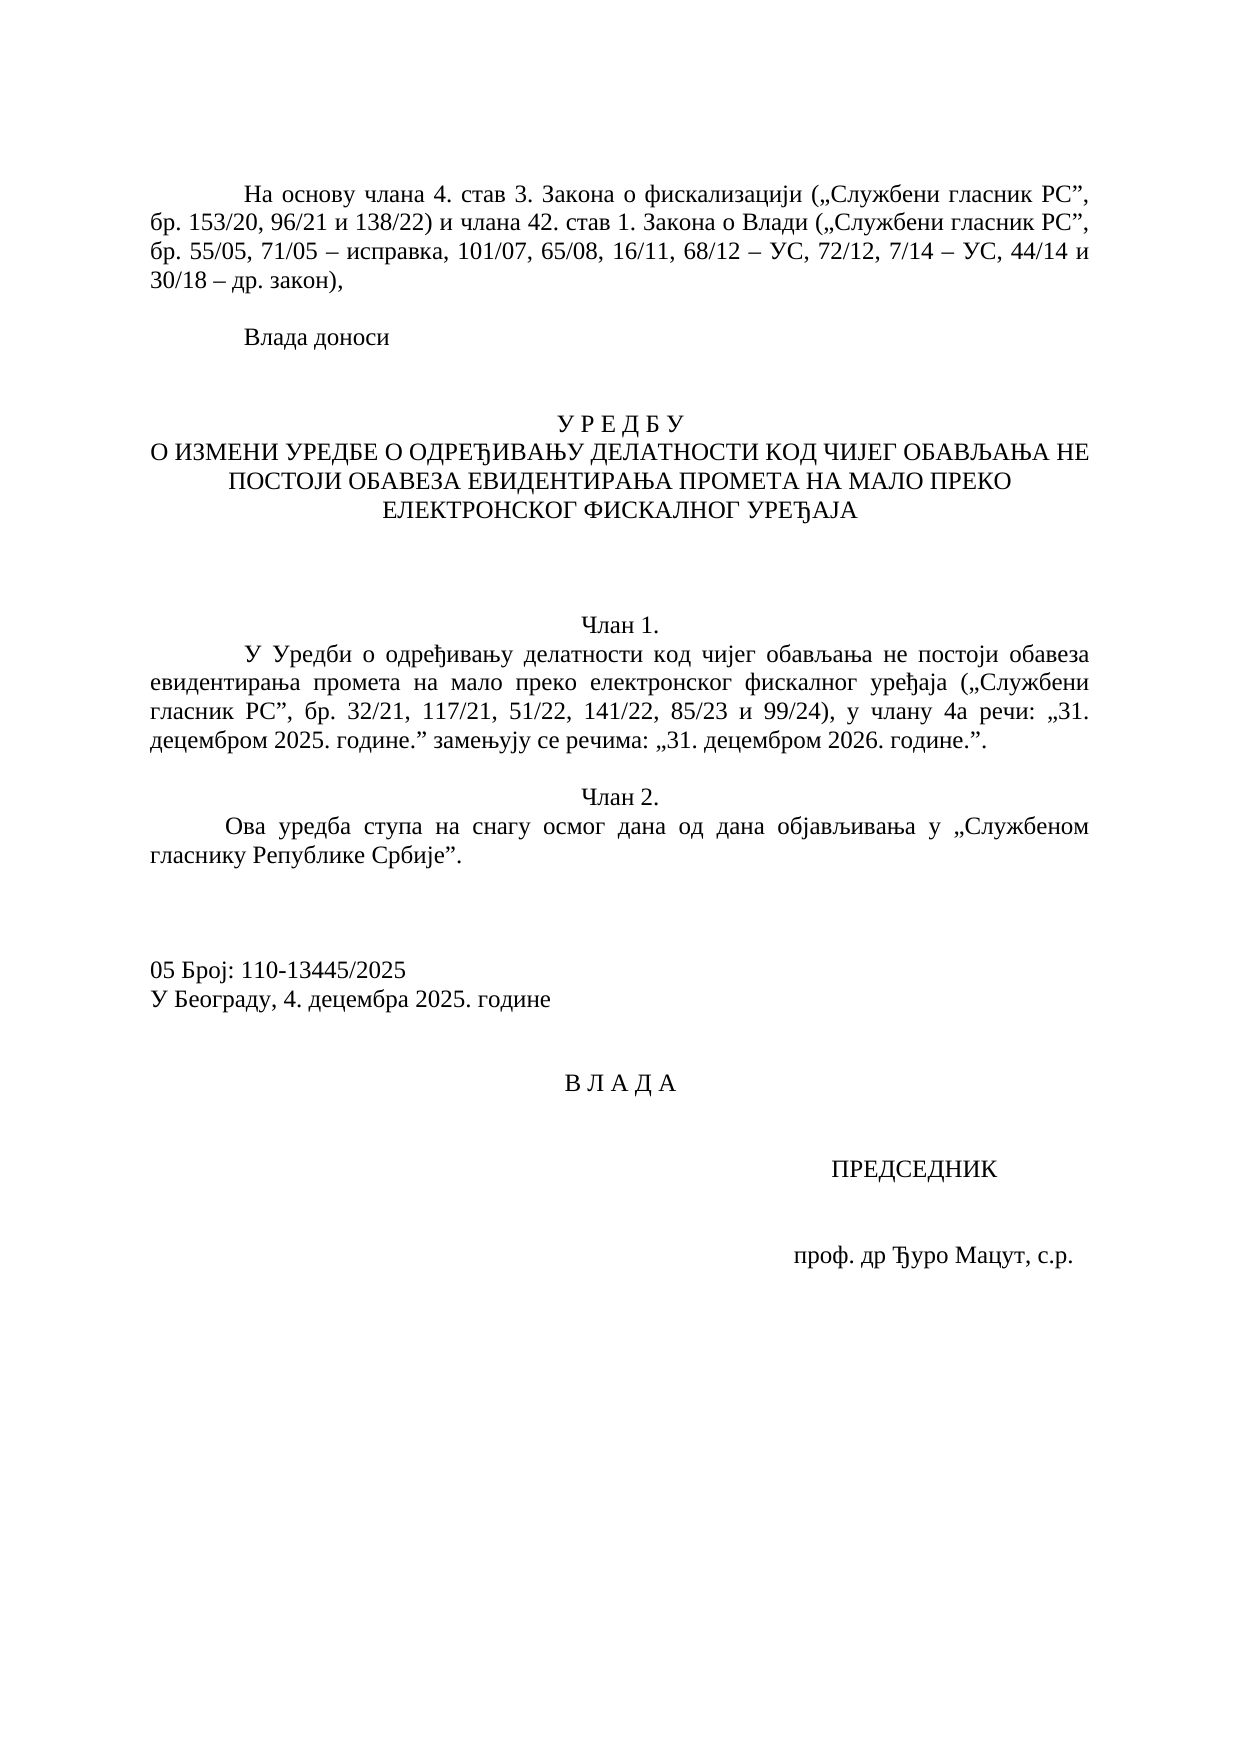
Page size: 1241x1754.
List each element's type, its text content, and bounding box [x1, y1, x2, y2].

text В Л А Д А [150, 1068, 1090, 1097]
text проф. др Ђуро Мацут, с.р. [150, 1240, 1090, 1269]
text ПРЕДСЕДНИК [150, 1154, 1090, 1183]
text На основу члана 4. став 3. Закона о фискализацији („Службени гласник РС”, бр. 153/20, 96/21 и 138/22) и члана 42. став 1. Закона о Влади („Службени гласник РС”, бр. 55/05, 71/05 – исправка, 101/07, 65/08, 16/11, 68/12 – УС, 72/12, 7/14 – УС, 44/14 и 30/18 – др. закон), [150, 179, 1090, 294]
text Члан 2. [150, 782, 1090, 811]
text О ИЗМЕНИ УРЕДБЕ О ОДРЕЂИВАЊУ ДЕЛАТНОСТИ КОД ЧИЈЕГ ОБАВЉАЊА НЕ ПОСТОЈИ ОБАВЕЗА ЕВИДЕНТИРАЊА ПРОМЕТА НА МАЛО ПРЕКО ЕЛЕКТРОНСКОГ ФИСКАЛНОГ УРЕЂАЈА [150, 437, 1090, 524]
text У Р Е Д Б У [150, 409, 1090, 437]
text Ова уредба ступа на снагу осмог дана од дана објављивања у „Службеном гласнику Републике Србије”. [150, 811, 1090, 869]
text 05 Број: 110-13445/2025 [150, 955, 1090, 984]
text У Уредби о одређивању делатности код чијег обављања не постоји обавеза евидентирања промета на мало преко електронског фискалног уређаја („Службени гласник РС”, бр. 32/21, 117/21, 51/22, 141/22, 85/23 и 99/24), у члану 4а речи: „31. децембром 2025. године.” замењују се речима: „31. децембром 2026. године.”. [150, 639, 1090, 754]
text У Београду, 4. децембра 2025. године [150, 984, 1090, 1012]
text Члан 1. [150, 610, 1090, 639]
text Влада доноси [150, 322, 1090, 351]
